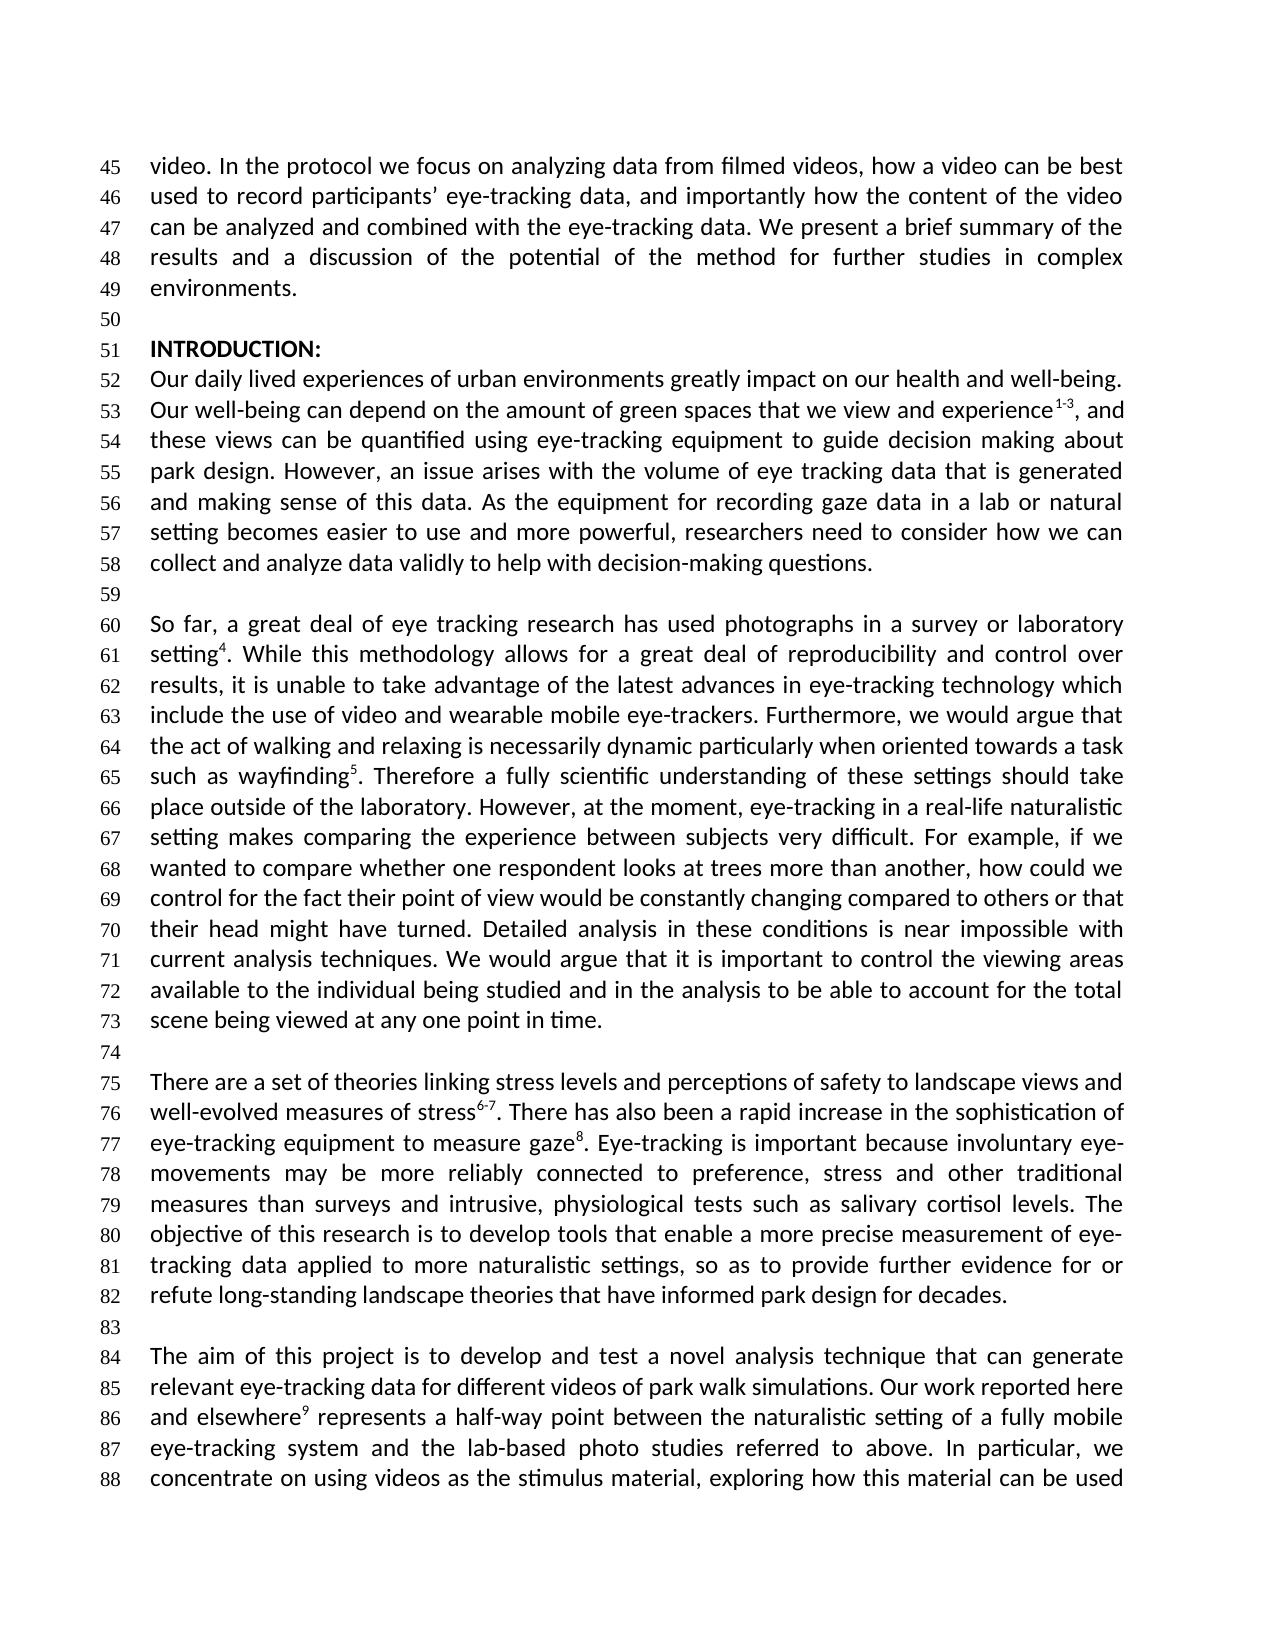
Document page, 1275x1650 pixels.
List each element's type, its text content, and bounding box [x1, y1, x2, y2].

text Our daily lived experiences of urban environments greatly impact on our health and well-being. Our well-being can depend on the amount of green spaces that we view and experience1-3, and these views can be quantified using eye-tracking equipment to guide decision making about park design. However, an issue arises with the volume of eye tracking data that is generated and making sense of this data. As the equipment for recording gaze data in a lab or natural setting becomes easier to use and more powerful, researchers need to consider how we can collect and analyze data validly to help with decision-making questions. [150, 364, 1125, 577]
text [150, 150, 1125, 303]
text There are a set of theories linking stress levels and perceptions of safety to landscape views and well-evolved measures of stress6-7. There has also been a rapid increase in the sophistication of eye-tracking equipment to measure gaze8. Eye-tracking is important because involuntary eye-movements may be more reliably connected to preference, stress and other traditional measures than surveys and intrusive, physiological tests such as salivary cortisol levels. The objective of this research is to develop tools that enable a more precise measurement of eye-tracking data applied to more naturalistic settings, so as to provide further evidence for or refute long-standing landscape theories that have informed park design for decades. [150, 1066, 1125, 1310]
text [150, 1340, 1125, 1493]
text INTRODUCTION: [150, 333, 1125, 364]
text So far, a great deal of eye tracking research has used photographs in a survey or laboratory setting4. While this methodology allows for a great deal of reproducibility and control over results, it is unable to take advantage of the latest advances in eye-tracking technology which include the use of video and wearable mobile eye-trackers. Furthermore, we would argue that the act of walking and relaxing is necessarily dynamic particularly when oriented towards a task such as wayfinding5. Therefore a fully scientific understanding of these settings should take place outside of the laboratory. However, at the moment, eye-tracking in a real-life naturalistic setting makes comparing the experience between subjects very difficult. For example, if we wanted to compare whether one respondent looks at trees more than another, how could we control for the fact their point of view would be constantly changing compared to others or that their head might have turned. Detailed analysis in these conditions is near impossible with current analysis techniques. We would argue that it is important to control the viewing areas available to the individual being studied and in the analysis to be able to account for the total scene being viewed at any one point in time. [150, 608, 1125, 1035]
